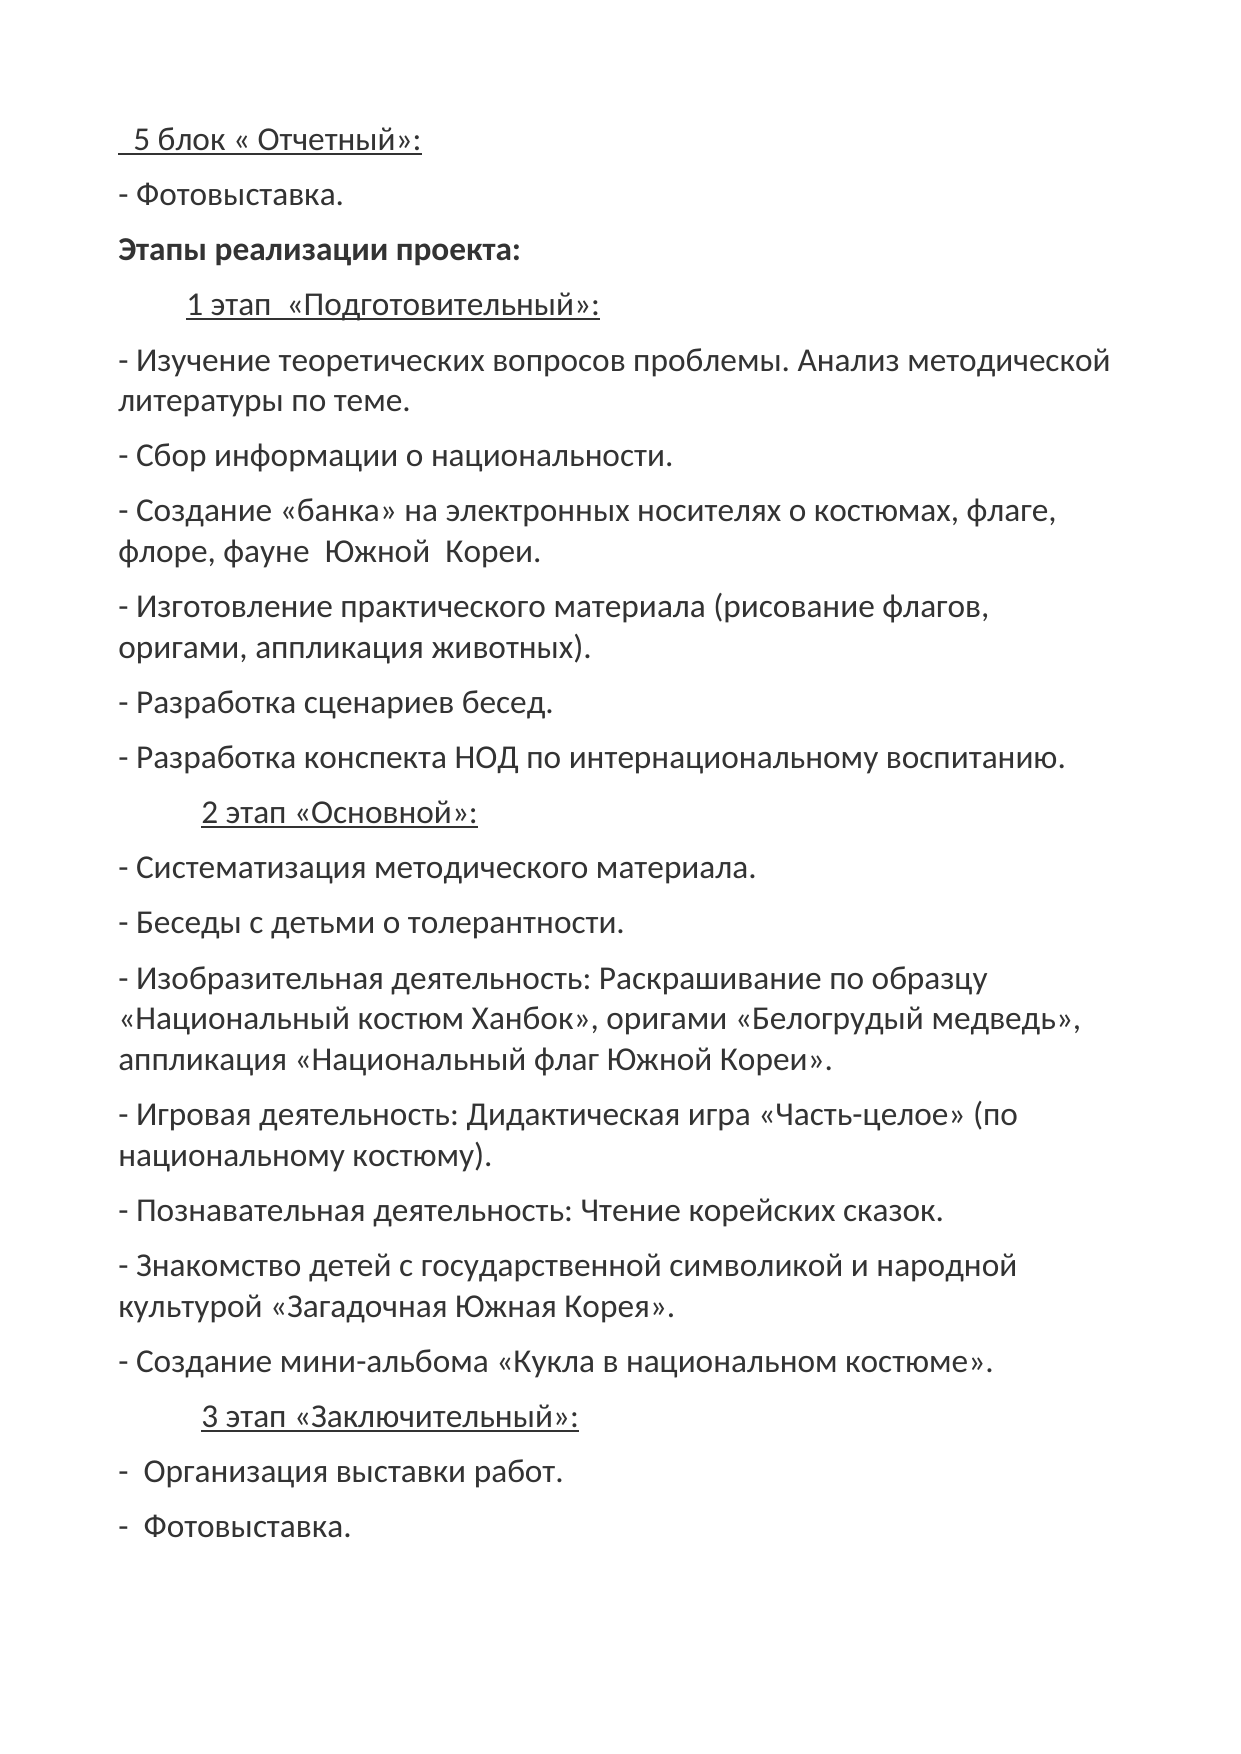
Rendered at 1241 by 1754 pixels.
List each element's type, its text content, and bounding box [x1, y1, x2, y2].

text - Фотовыставка. [118, 1505, 1122, 1546]
text - Игровая деятельность: Дидактическая игра «Часть-целое» (по национальному костюму). [118, 1093, 1122, 1175]
text - Знакомство детей с государственной символикой и народной культурой «Загадочная Южная Корея». [118, 1244, 1122, 1326]
text - Организация выставки работ. [118, 1450, 1122, 1491]
text - Сбор информации о национальности. [118, 434, 1122, 475]
text - Познавательная деятельность: Чтение корейских сказок. [118, 1189, 1122, 1230]
text 1 этап «Подготовительный»: [118, 283, 1122, 324]
text 5 блок « Отчетный»: [118, 118, 1122, 159]
text 2 этап «Основной»: [118, 791, 1122, 832]
text - Беседы с детьми о толерантности. [118, 902, 1122, 942]
text - Создание мини-альбома «Кукла в национальном костюме». [118, 1340, 1122, 1381]
text - Фотовыставка. [118, 173, 1122, 214]
text - Изучение теоретических вопросов проблемы. Анализ методической литературы по теме. [118, 338, 1122, 420]
text 3 этап «Заключительный»: [118, 1395, 1122, 1436]
text - Создание «банка» на электронных носителях о костюмах, флаге, флоре, фауне Южной Кореи. [118, 489, 1122, 571]
text - Разработка сценариев бесед. [118, 681, 1122, 722]
text - Систематизация методического материала. [118, 846, 1122, 887]
text - Изготовление практического материала (рисование флагов, оригами, аппликация животных). [118, 585, 1122, 667]
text - Изобразительная деятельность: Раскрашивание по образцу «Национальный костюм Ханбок», оригами «Белогрудый медведь», аппликация «Национальный флаг Южной Кореи». [118, 957, 1122, 1079]
text Этапы реализации проекта: [118, 228, 1122, 269]
text - Разработка конспекта НОД по интернациональному воспитанию. [118, 736, 1122, 777]
